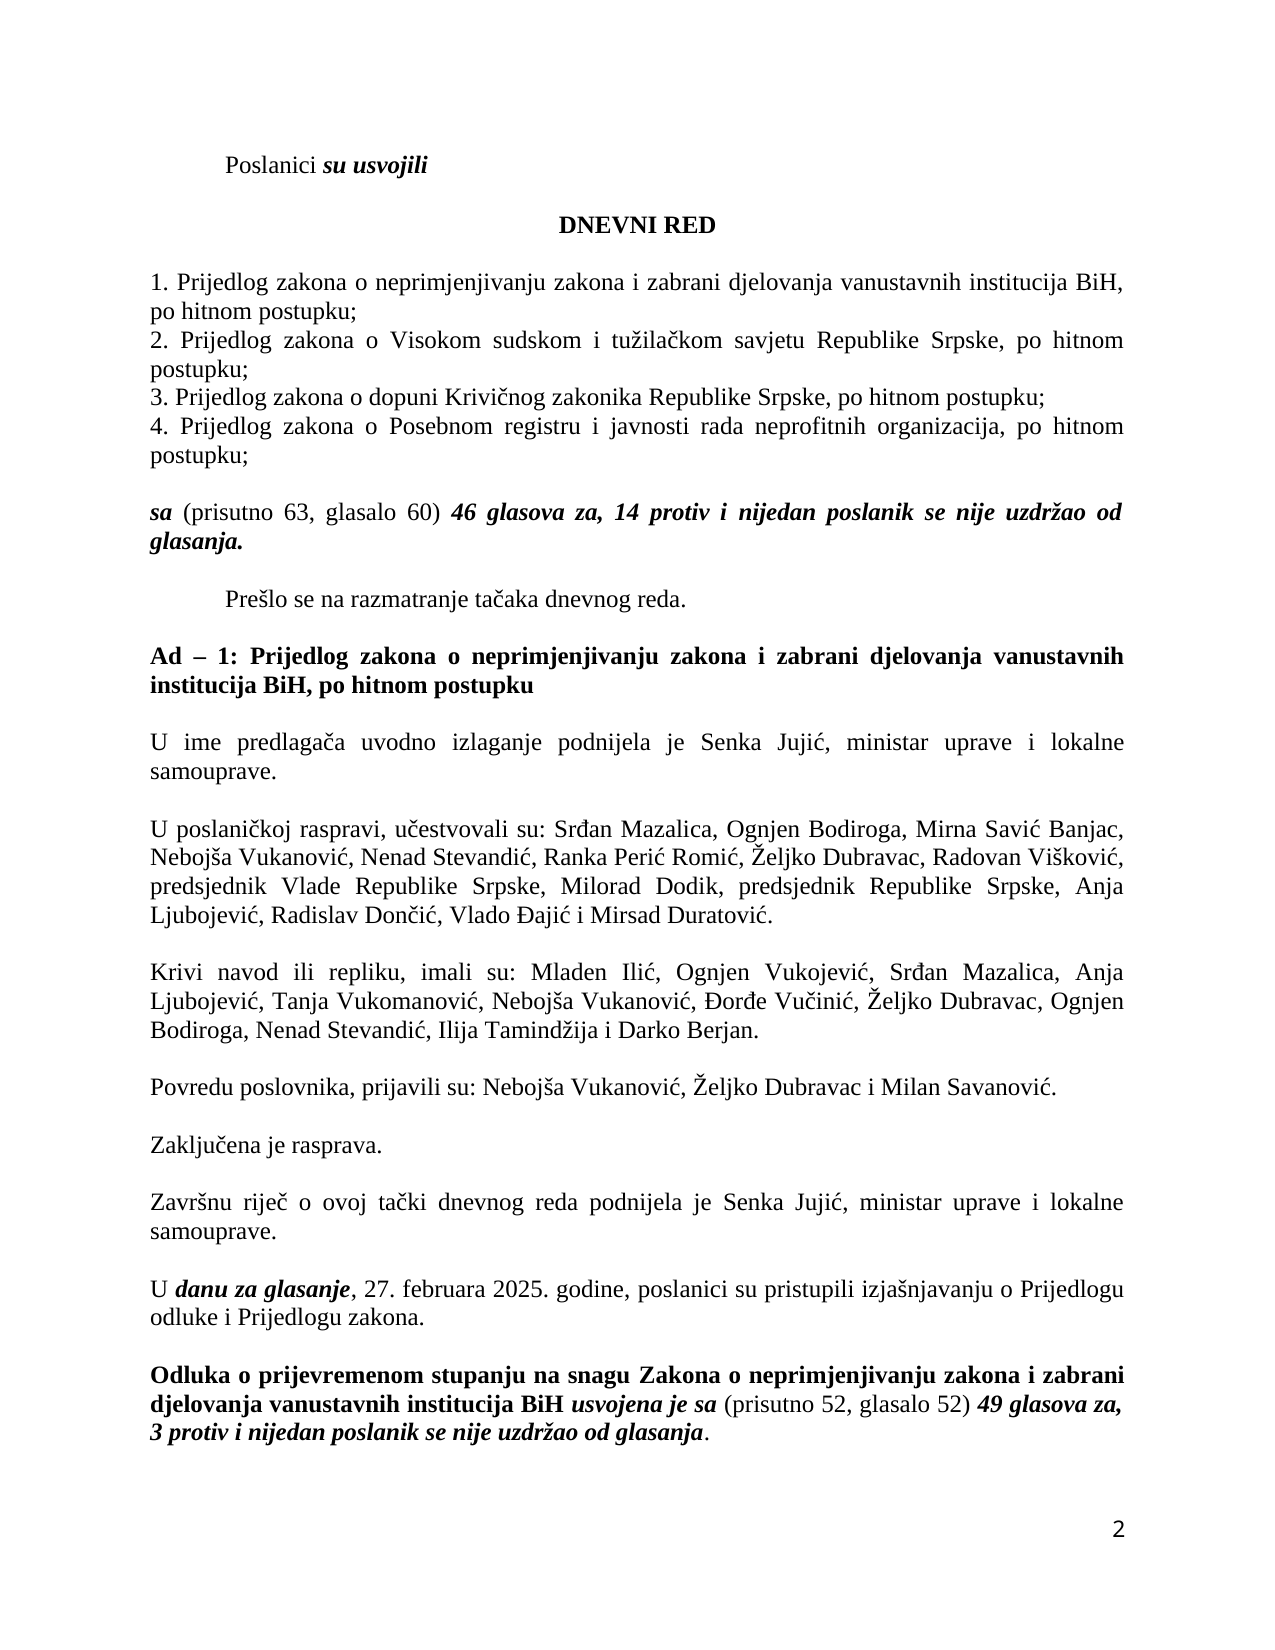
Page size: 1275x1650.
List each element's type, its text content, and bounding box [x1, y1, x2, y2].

text Povredu poslovnika, prijavili su: Nebojša Vukanović, Željko Dubravac i Milan Savanović. [150, 1072, 1125, 1101]
text DNEVNI RED [150, 210, 1125, 239]
text U danu za glasanje, 27. februara 2025. godine, poslanici su pristupili izjašnjavanju o Prijedlogu odluke i Prijedlogu zakona. [150, 1274, 1125, 1331]
text Krivi navod ili repliku, imali su: Mladen Ilić, Ognjen Vukojević, Srđan Mazalica, Anja Ljubojević, Tanja Vukomanović, Nebojša Vukanović, Đorđe Vučinić, Željko Dubravac, Ognjen Bodiroga, Nenad Stevandić, Ilija Tamindžija i Darko Berjan. [150, 957, 1125, 1044]
text 1. Prijedlog zakona o neprimjenjivanju zakona i zabrani djelovanja vanustavnih institucija BiH, po hitnom postupku; [150, 267, 1125, 325]
text Prešlo se na razmatranje tačaka dnevnog reda. [150, 584, 1125, 612]
text U ime predlagača uvodno izlaganje podnijela je Senka Jujić, ministar uprave i lokalne samouprave. [150, 727, 1125, 785]
text 4. Prijedlog zakona o Posebnom registru i javnosti rada neprofitnih organizacija, po hitnom postupku; [150, 411, 1125, 469]
text 2. Prijedlog zakona o Visokom sudskom i tužilačkom savjetu Republike Srpske, po hitnom postupku; [150, 325, 1125, 382]
text sa (prisutno 63, glasalo 60) 46 glasova za, 14 protiv i nijedan poslanik se nije uzdržao od glasanja. [150, 497, 1125, 555]
text U poslaničkoj raspravi, učestvovali su: Srđan Mazalica, Ognjen Bodiroga, Mirna Savić Banjac, Nebojša Vukanović, Nenad Stevandić, Ranka Perić Romić, Željko Dubravac, Radovan Višković, predsjednik Vlade Republike Srpske, Milorad Dodik, predsjednik Republike Srpske, Anja Ljubojević, Radislav Dončić, Vlado Đajić i Mirsad Duratović. [150, 814, 1125, 929]
text Odluka o prijevremenom stupanju na snagu Zakona o neprimjenjivanju zakona i zabrani djelovanja vanustavnih institucija BiH usvojena je sa (prisutno 52, glasalo 52) 49 glasova za, 3 protiv i nijedan poslanik se nije uzdržao od glasanja. [150, 1360, 1125, 1446]
text Završnu riječ o ovoj tački dnevnog reda podnijela je Senka Jujić, ministar uprave i lokalne samouprave. [150, 1187, 1125, 1245]
text Zaključena je rasprava. [150, 1130, 1125, 1159]
text Ad – 1: Prijedlog zakona o neprimjenjivanju zakona i zabrani djelovanja vanustavnih institucija BiH, po hitnom postupku [150, 641, 1125, 699]
text Poslanici su usvojili [150, 150, 1125, 179]
text 3. Prijedlog zakona o dopuni Krivičnog zakonika Republike Srpske, po hitnom postupku; [150, 382, 1125, 411]
